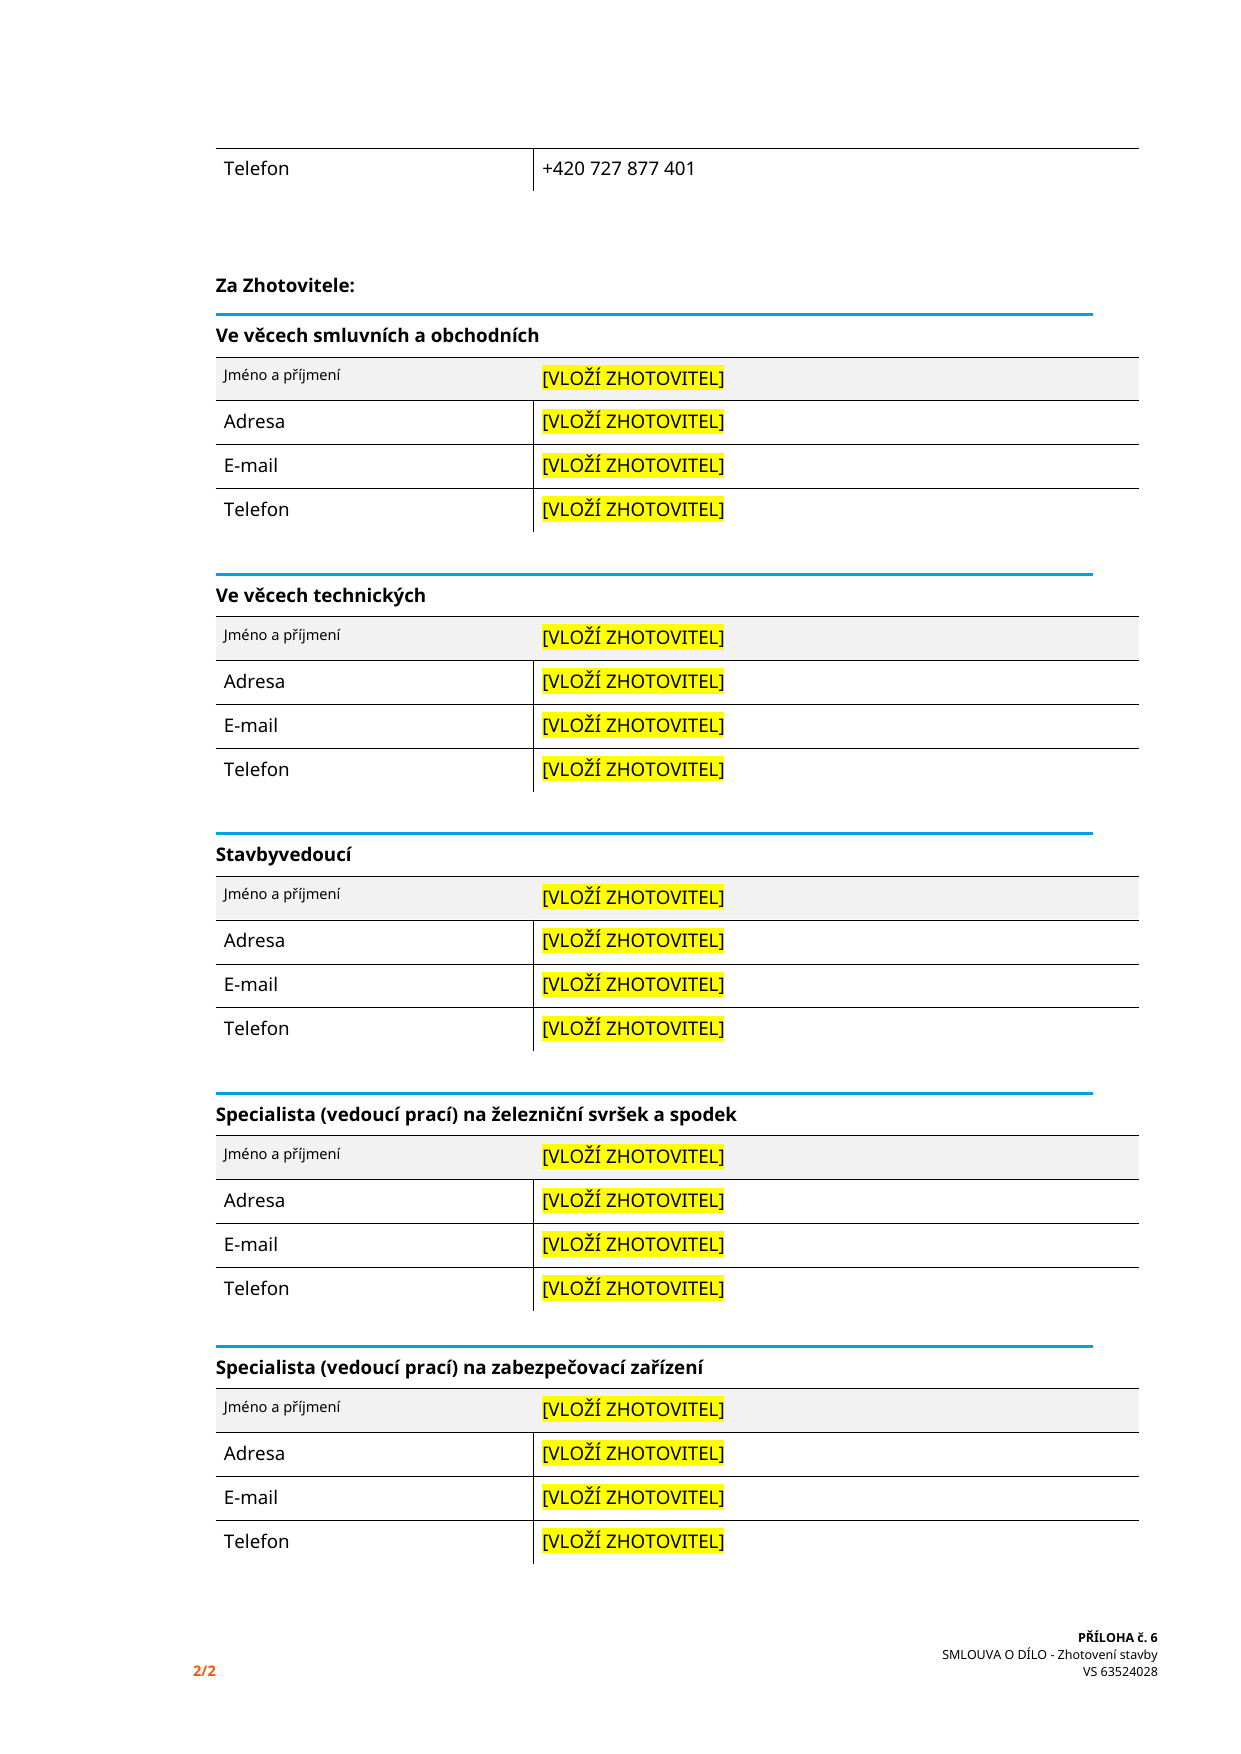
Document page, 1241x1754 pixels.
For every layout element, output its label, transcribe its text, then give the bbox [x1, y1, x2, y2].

table_cell E-mail [216, 1224, 533, 1267]
table_cell [VLOŽÍ ZHOTOVITEL] [534, 445, 1139, 488]
text Ve věcech smluvních a obchodních [216, 316, 1093, 348]
table_header Jméno a příjmení [216, 877, 534, 919]
text Za Zhotovitele: [216, 272, 1093, 298]
table_header [VLOŽÍ ZHOTOVITEL] [534, 617, 1139, 660]
table_header Jméno a příjmení [216, 358, 534, 400]
text Specialista (vedoucí prací) na zabezpečovací zařízení [216, 1348, 1093, 1379]
table_cell Adresa [216, 1180, 533, 1223]
table_header Jméno a příjmení [216, 617, 534, 660]
table_cell [VLOŽÍ ZHOTOVITEL] [534, 1180, 1139, 1223]
table_cell E-mail [216, 965, 533, 1007]
text Specialista (vedoucí prací) na železniční svršek a spodek [216, 1095, 1093, 1127]
table_cell [VLOŽÍ ZHOTOVITEL] [534, 965, 1139, 1007]
table_cell [VLOŽÍ ZHOTOVITEL] [534, 1224, 1139, 1267]
table_cell [VLOŽÍ ZHOTOVITEL] [534, 401, 1139, 444]
table_cell E-mail [216, 1477, 533, 1520]
table_cell [VLOŽÍ ZHOTOVITEL] [534, 1521, 1139, 1564]
table_cell E-mail [216, 445, 533, 488]
table_cell [VLOŽÍ ZHOTOVITEL] [534, 1477, 1139, 1520]
table_cell [VLOŽÍ ZHOTOVITEL] [534, 1008, 1139, 1051]
table_cell Telefon [216, 1008, 533, 1051]
table_cell [VLOŽÍ ZHOTOVITEL] [534, 921, 1139, 963]
table_cell Telefon [216, 749, 533, 792]
table_cell [VLOŽÍ ZHOTOVITEL] [534, 661, 1139, 704]
table_header [VLOŽÍ ZHOTOVITEL] [534, 1136, 1139, 1179]
table_cell [VLOŽÍ ZHOTOVITEL] [534, 1268, 1139, 1311]
table_cell [VLOŽÍ ZHOTOVITEL] [534, 489, 1139, 532]
table_cell Adresa [216, 401, 533, 444]
text Stavbyvedoucí [216, 835, 1093, 867]
table_header Jméno a příjmení [216, 1389, 534, 1432]
table_header [VLOŽÍ ZHOTOVITEL] [534, 877, 1139, 919]
table_cell [VLOŽÍ ZHOTOVITEL] [534, 749, 1139, 792]
table_cell Adresa [216, 661, 533, 704]
table_cell Telefon [216, 1268, 533, 1311]
table_cell [VLOŽÍ ZHOTOVITEL] [534, 1433, 1139, 1476]
text Ve věcech technických [216, 576, 1093, 607]
table_cell Telefon [216, 489, 533, 532]
table_header [VLOŽÍ ZHOTOVITEL] [534, 358, 1139, 400]
table_header [VLOŽÍ ZHOTOVITEL] [534, 1389, 1139, 1432]
table_cell Telefon [216, 1521, 533, 1564]
table_header Jméno a příjmení [216, 1136, 534, 1179]
table_cell E-mail [216, 705, 533, 748]
table_cell Telefon [216, 149, 533, 191]
table_cell +420 727 877 401 [534, 149, 1139, 191]
table_cell Adresa [216, 921, 533, 963]
table_cell [VLOŽÍ ZHOTOVITEL] [534, 705, 1139, 748]
table_cell Adresa [216, 1433, 533, 1476]
